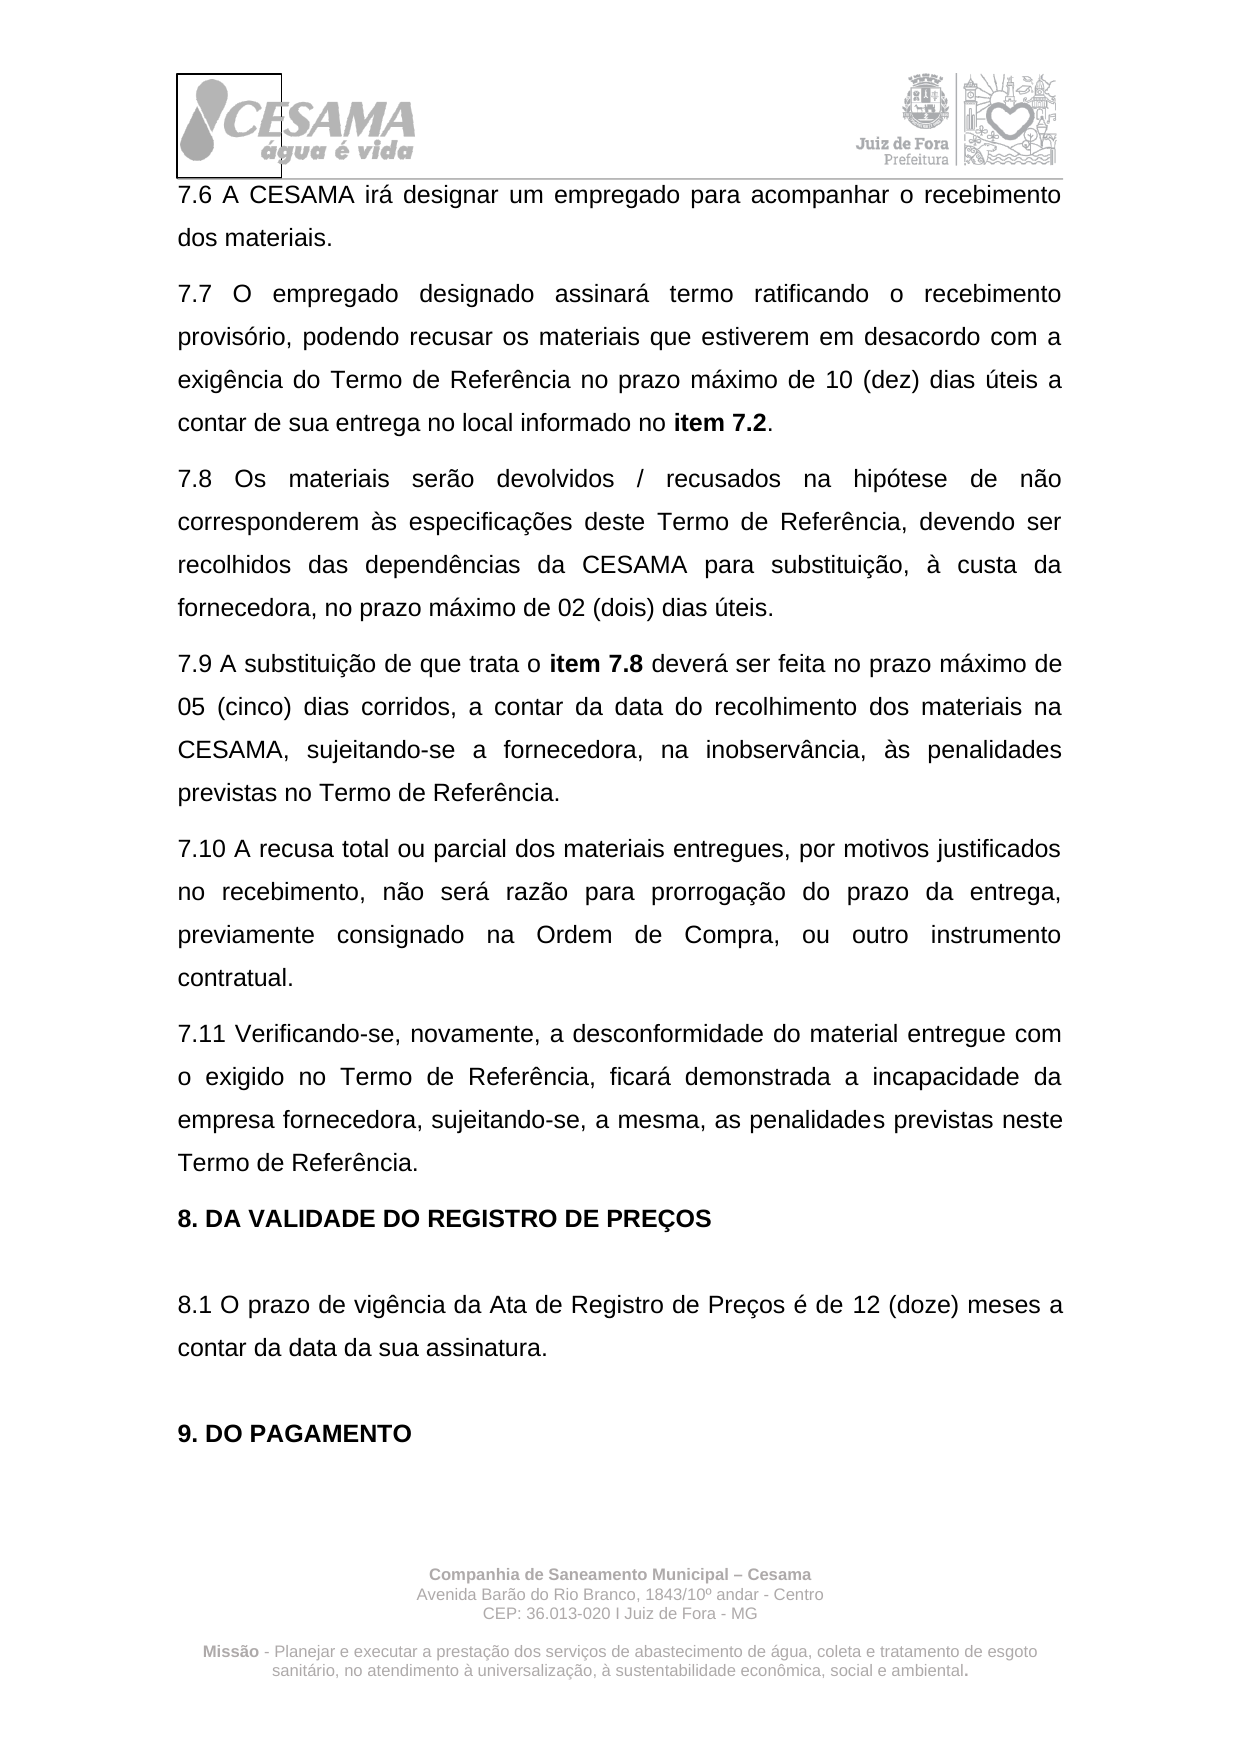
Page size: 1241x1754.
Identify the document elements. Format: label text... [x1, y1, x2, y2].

text 7.8 Os materiais serão devolvidos / recusados na hipótese de não corresponderem às especificações deste Termo de Referência, devendo ser recolhidos das dependências da CESAMA para substituição, à custa da fornecedora, no prazo máximo de 02 (dois) dias úteis. [177, 464, 1063, 622]
text 7.11 Verificando-se, novamente, a desconformidade do material entregue com o exigido no Termo de Referência, ficará demonstrada a incapacidade da empresa fornecedora, sujeitando-se, a mesma, as penalidades previstas neste Termo de Referência. [177, 1019, 1063, 1177]
text 7.6 A CESAMA irá designar um empregado para acompanhar o recebimento dos materiais. [177, 180, 1063, 252]
text 7.9 A substituição de que trata o item 7.8 deverá ser feita no prazo máximo de 05 (cinco) dias corridos, a contar da data do recolhimento dos materiais na CESAMA, sujeitando-se a fornecedora, na inobservância, às penalidades previstas no Termo de Referência. [177, 649, 1063, 807]
text 8. DA VALIDADE DO REGISTRO DE PREÇOS [177, 1204, 1063, 1232]
text 7.7 O empregado designado assinará termo ratificando o recebimento provisório, podendo recusar os materiais que estiverem em desacordo com a exigência do Termo de Referência no prazo máximo de 10 (dez) dias úteis a contar de sua entrega no local informado no item 7.2. [177, 279, 1063, 437]
text 9. DO PAGAMENTO [177, 1419, 1063, 1448]
text 8.1 O prazo de vigência da Ata de Registro de Preços é de 12 (doze) meses a contar da data da sua assinatura. [177, 1290, 1063, 1362]
picture [177, 73, 1064, 180]
text 7.10 A recusa total ou parcial dos materiais entregues, por motivos justificados no recebimento, não será razão para prorrogação do prazo da entrega, previamente consignado na Ordem de Compra, ou outro instrumento contratual. [177, 834, 1063, 992]
